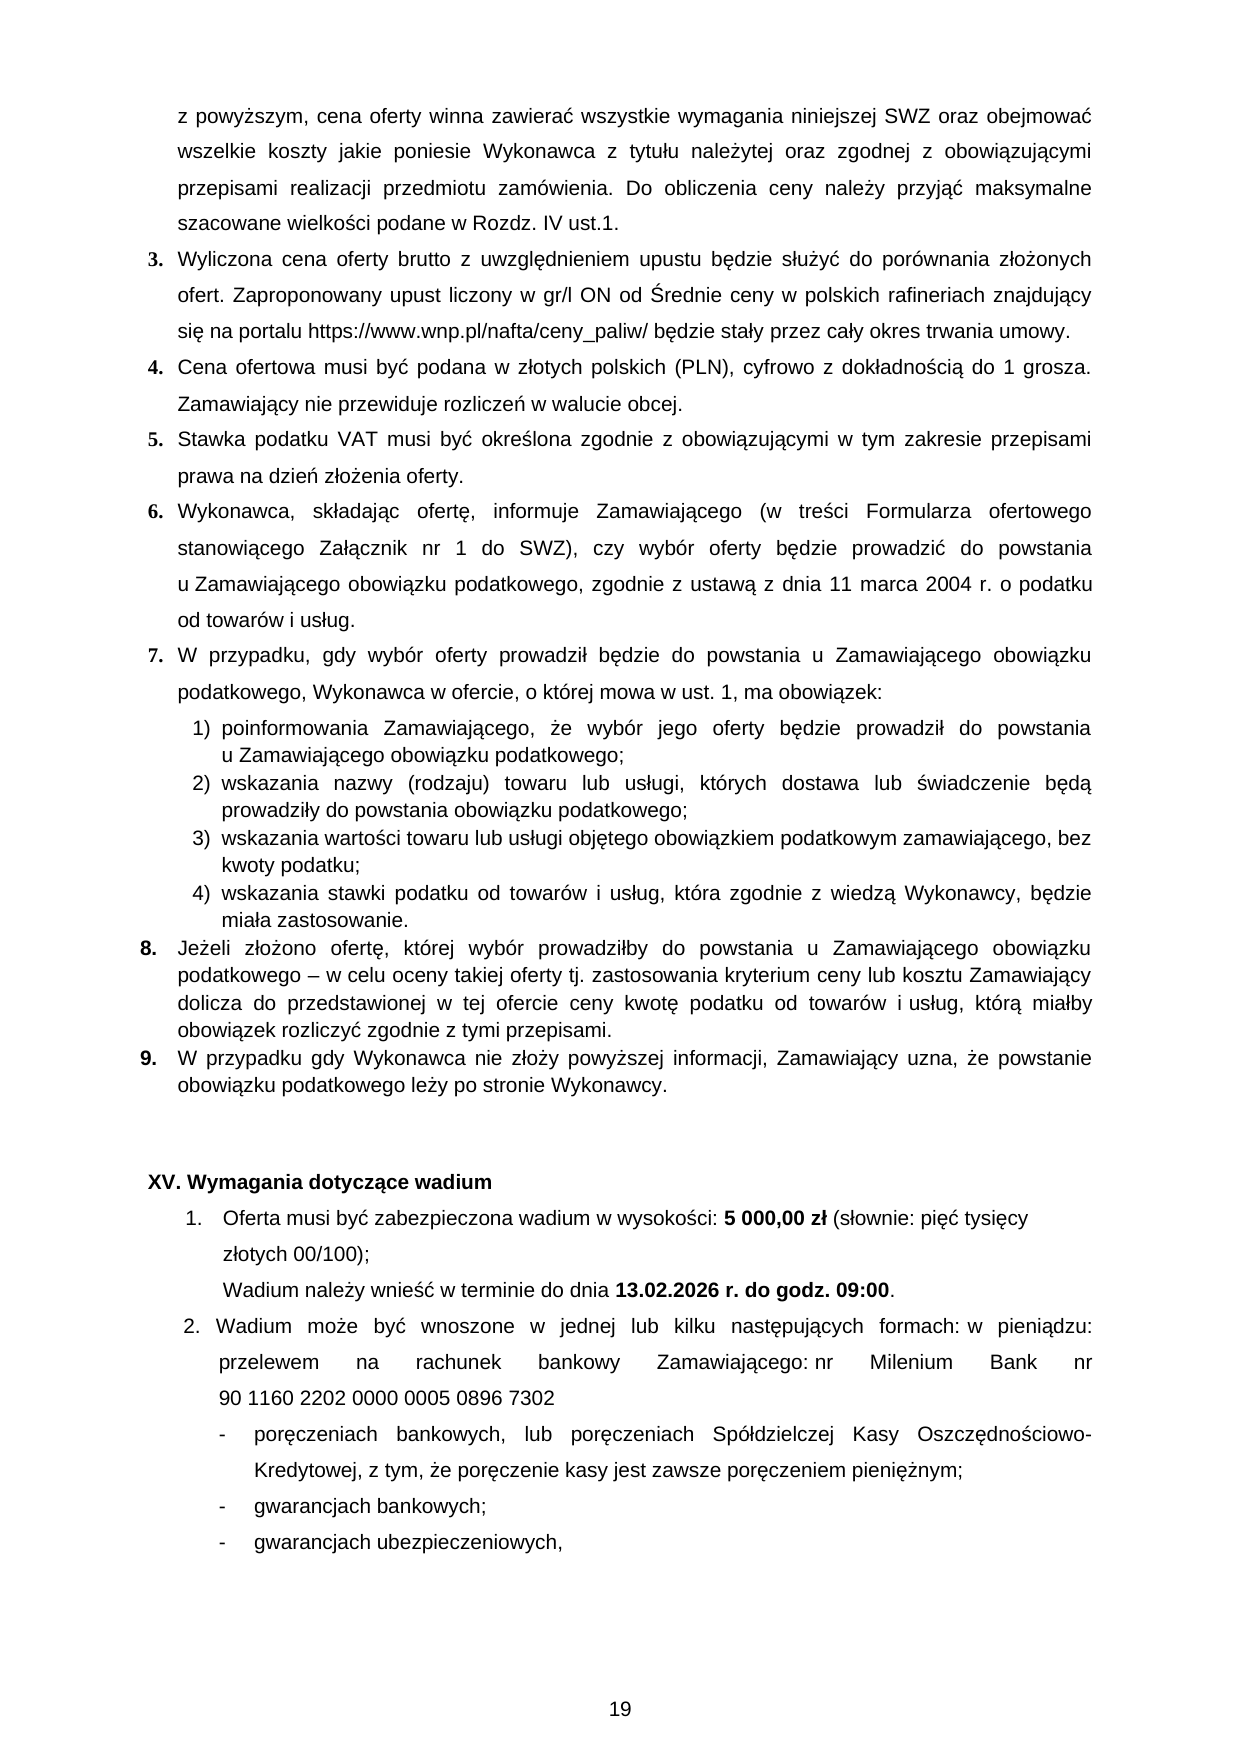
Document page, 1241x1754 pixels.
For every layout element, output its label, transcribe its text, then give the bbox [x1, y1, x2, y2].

list poinformowania Zamawiającego, że wybór jego oferty będzie prowadził do powstania u Zamawiającego obowiązku podatkowego; [192, 715, 1093, 767]
text - gwarancjach bankowych; [218, 1494, 1093, 1518]
list W przypadku, gdy wybór oferty prowadził będzie do powstania u Zamawiającego obowiązku podatkowego, Wykonawca w ofercie, o której mowa w ust. 1, ma obowiązek: [148, 643, 1093, 703]
text - poręczeniach bankowych, lub poręczeniach Spółdzielczej Kasy Oszczędnościowo-Kredytowej, z tym, że poręczenie kasy jest zawsze poręczeniem pieniężnym; [218, 1422, 1093, 1482]
text 2. Wadium może być wnoszone w jednej lub kilku następujących formach: w pieniądzu: przelewem na rachunek bankowy Zamawiającego: nr Milenium Bank nr 90 1160 2202 0000 0005 0896 7302 [183, 1314, 1093, 1410]
list Wyliczona cena oferty brutto z uwzględnieniem upustu będzie służyć do porównania złożonych ofert. Zaproponowany upust liczony w gr/l ON od Średnie ceny w polskich rafineriach znajdujący się na portalu https://www.wnp.pl/nafta/ceny_paliw/ będzie stały przez cały okres trwania umowy. [148, 247, 1093, 343]
list wskazania nazwy (rodzaju) towaru lub usługi, których dostawa lub świadczenie będą prowadziły do powstania obowiązku podatkowego; [192, 770, 1093, 822]
list Oferta musi być zabezpieczona wadium w wysokości: 5 000,00 zł (słownie: pięć tysięcy złotych 00/100); Wadium należy wnieść w terminie do dnia 13.02.2026 r. do godz. 09:00. [185, 1206, 1093, 1302]
list Cena ofertowa musi być podana w złotych polskich (PLN), cyfrowo z dokładnością do 1 grosza. Zamawiający nie przewiduje rozliczeń w walucie obcej. [148, 355, 1093, 415]
text - gwarancjach ubezpieczeniowych, [218, 1529, 1093, 1553]
list W przypadku gdy Wykonawca nie złoży powyższej informacji, Zamawiający uzna, że powstanie obowiązku podatkowego leży po stronie Wykonawcy. [140, 1045, 1093, 1097]
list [148, 103, 1093, 235]
subtitle XV. Wymagania dotyczące wadium [148, 1170, 1093, 1194]
list Jeżeli złożono ofertę, której wybór prowadziłby do powstania u Zamawiającego obowiązku podatkowego – w celu oceny takiej oferty tj. zastosowania kryterium ceny lub kosztu Zamawiający dolicza do przedstawionej w tej ofercie ceny kwotę podatku od towarów i usług, którą miałby obowiązek rozliczyć zgodnie z tymi przepisami. [140, 935, 1093, 1042]
list Wykonawca, składając ofertę, informuje Zamawiającego (w treści Formularza ofertowego stanowiącego Załącznik nr 1 do SWZ), czy wybór oferty będzie prowadzić do powstania u Zamawiającego obowiązku podatkowego, zgodnie z ustawą z dnia 11 marca 2004 r. o podatku od towarów i usług. [148, 499, 1093, 631]
list wskazania wartości towaru lub usługi objętego obowiązkiem podatkowym zamawiającego, bez kwoty podatku; [192, 825, 1093, 877]
list wskazania stawki podatku od towarów i usług, która zgodnie z wiedzą Wykonawcy, będzie miała zastosowanie. [192, 880, 1093, 932]
list Stawka podatku VAT musi być określona zgodnie z obowiązującymi w tym zakresie przepisami prawa na dzień złożenia oferty. [148, 427, 1093, 487]
